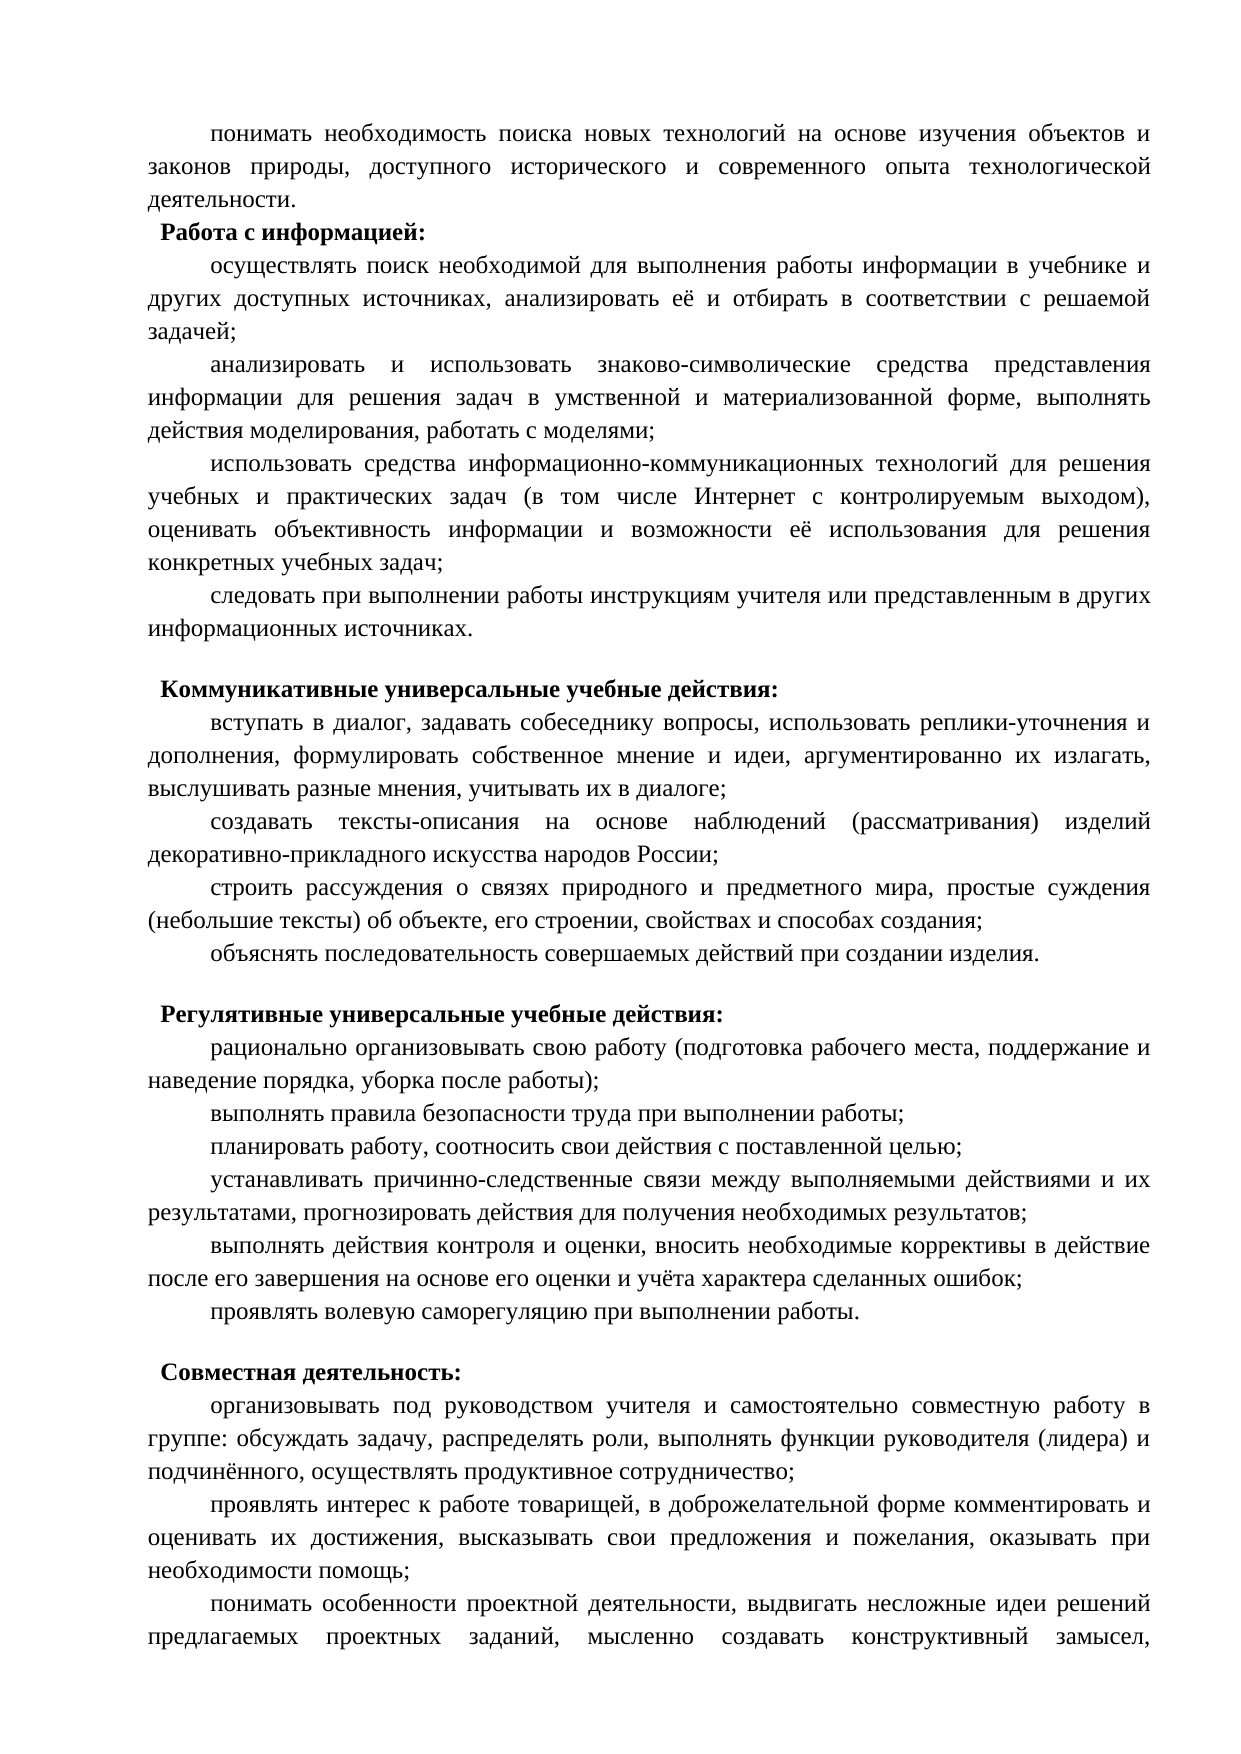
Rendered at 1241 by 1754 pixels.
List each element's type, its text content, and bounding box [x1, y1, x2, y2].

text выполнять действия контроля и оценки, вносить необходимые коррективы в действие после его завершения на основе его оценки и учёта характера сделанных ошибок; [148, 1230, 1152, 1292]
text Регулятивные универсальные учебные действия: [160, 999, 1152, 1028]
text Совместная деятельность: [160, 1357, 1152, 1385]
text рационально организовывать свою работу (подготовка рабочего места, поддержание и наведение порядка, уборка после работы); [148, 1032, 1152, 1094]
text строить рассуждения о связях природного и предметного мира, простые суждения (небольшие тексты) об объекте, его строении, свойствах и способах создания; [148, 872, 1152, 934]
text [148, 1588, 1152, 1649]
text объяснять последовательность совершаемых действий при создании изделия. [148, 938, 1152, 967]
text устанавливать причинно-следственные связи между выполняемыми действиями и их результатами, прогнозировать действия для получения необходимых результатов; [148, 1164, 1152, 1226]
text создавать тексты-описания на основе наблюдений (рассматривания) изделий декоративно-прикладного искусства народов России; [148, 806, 1152, 868]
text планировать работу, соотносить свои действия с поставленной целью; [148, 1131, 1152, 1160]
text выполнять правила безопасности труда при выполнении работы; [148, 1098, 1152, 1127]
text проявлять волевую саморегуляцию при выполнении работы. [148, 1296, 1152, 1325]
text вступать в диалог, задавать собеседнику вопросы, использовать реплики-уточнения и дополнения, формулировать собственное мнение и идеи, аргументированно их излагать, выслушивать разные мнения, учитывать их в диалоге; [148, 707, 1152, 802]
text следовать при выполнении работы инструкциям учителя или представленным в других информационных источниках. [148, 580, 1152, 642]
text Коммуникативные универсальные учебные действия: [160, 674, 1152, 703]
text организовывать под руководством учителя и самостоятельно совместную работу в группе: обсуждать задачу, распределять роли, выполнять функции руководителя (лидера) и подчинённого, осуществлять продуктивное сотрудничество; [148, 1390, 1152, 1484]
text понимать необходимость поиска новых технологий на основе изучения объектов и законов природы, доступного исторического и современного опыта технологической деятельности. [148, 118, 1152, 213]
text Работа с информацией: [160, 217, 1152, 246]
text осуществлять поиск необходимой для выполнения работы информации в учебнике и других доступных источниках, анализировать её и отбирать в соответствии с решаемой задачей; [148, 250, 1152, 345]
text проявлять интерес к работе товарищей, в доброжелательной форме комментировать и оценивать их достижения, высказывать свои предложения и пожелания, оказывать при необходимости помощь; [148, 1489, 1152, 1583]
text использовать средства информационно-коммуникационных технологий для решения учебных и практических задач (в том числе Интернет с контролируемым выходом), оценивать объективность информации и возможности её использования для решения конкретных учебных задач; [148, 448, 1152, 576]
text анализировать и использовать знаково-символические средства представления информации для решения задач в умственной и материализованной форме, выполнять действия моделирования, работать с моделями; [148, 349, 1152, 444]
